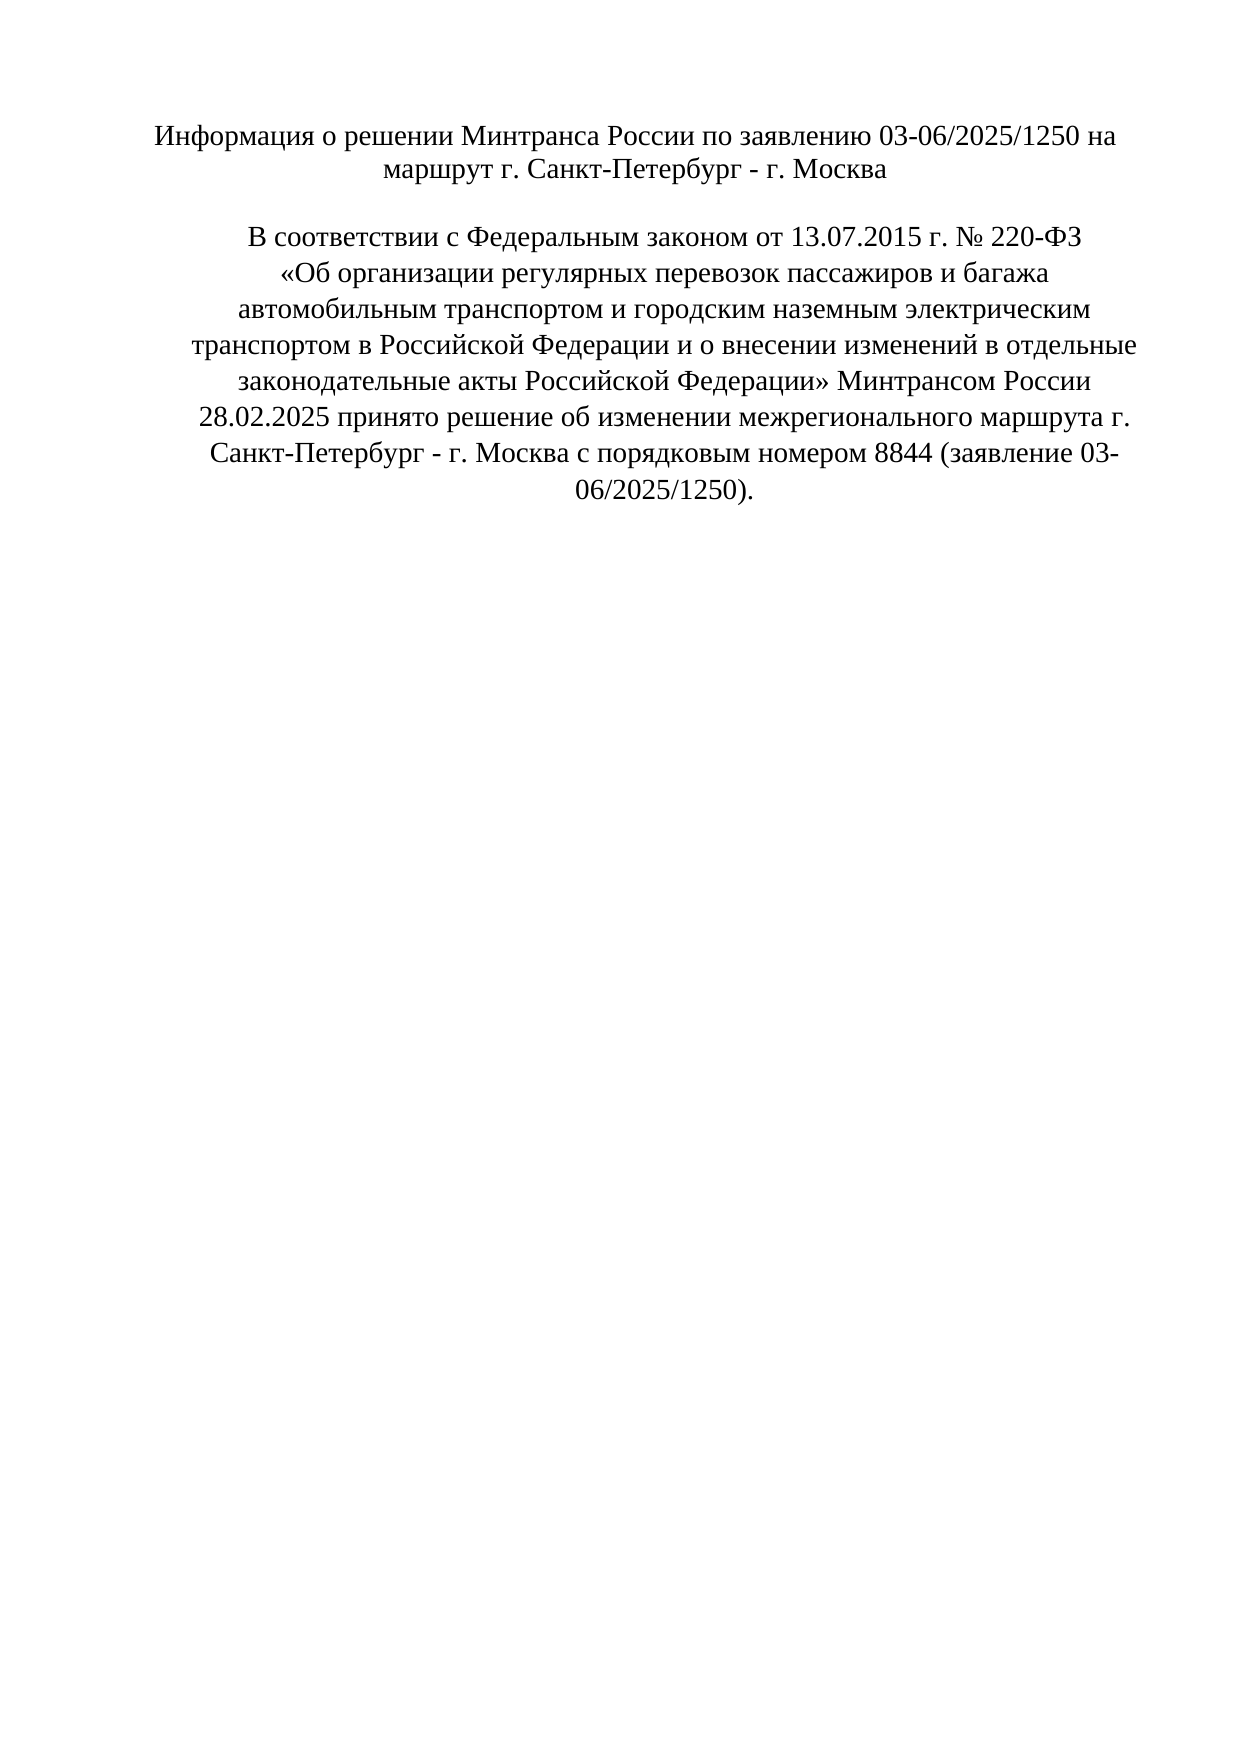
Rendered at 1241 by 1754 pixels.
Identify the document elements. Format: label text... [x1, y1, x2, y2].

text В соответствии с Федеральным законом от 13.07.2015 г. № 220-ФЗ «Об организации регулярных перевозок пассажиров и багажа автомобильным транспортом и городским наземным электрическим транспортом в Российской Федерации и о внесении изменений в отдельные законодательные акты Российской Федерации» Минтрансом России 28.02.2025 принято решение об изменении межрегионального маршрута г. Санкт-Петербург - г. Москва с порядковым номером 8844 (заявление 03-06/2025/1250). [177, 219, 1152, 505]
text Информация о решении Минтранса России по заявлению 03-06/2025/1250 на маршрут г. Санкт-Петербург - г. Москва [118, 118, 1152, 185]
